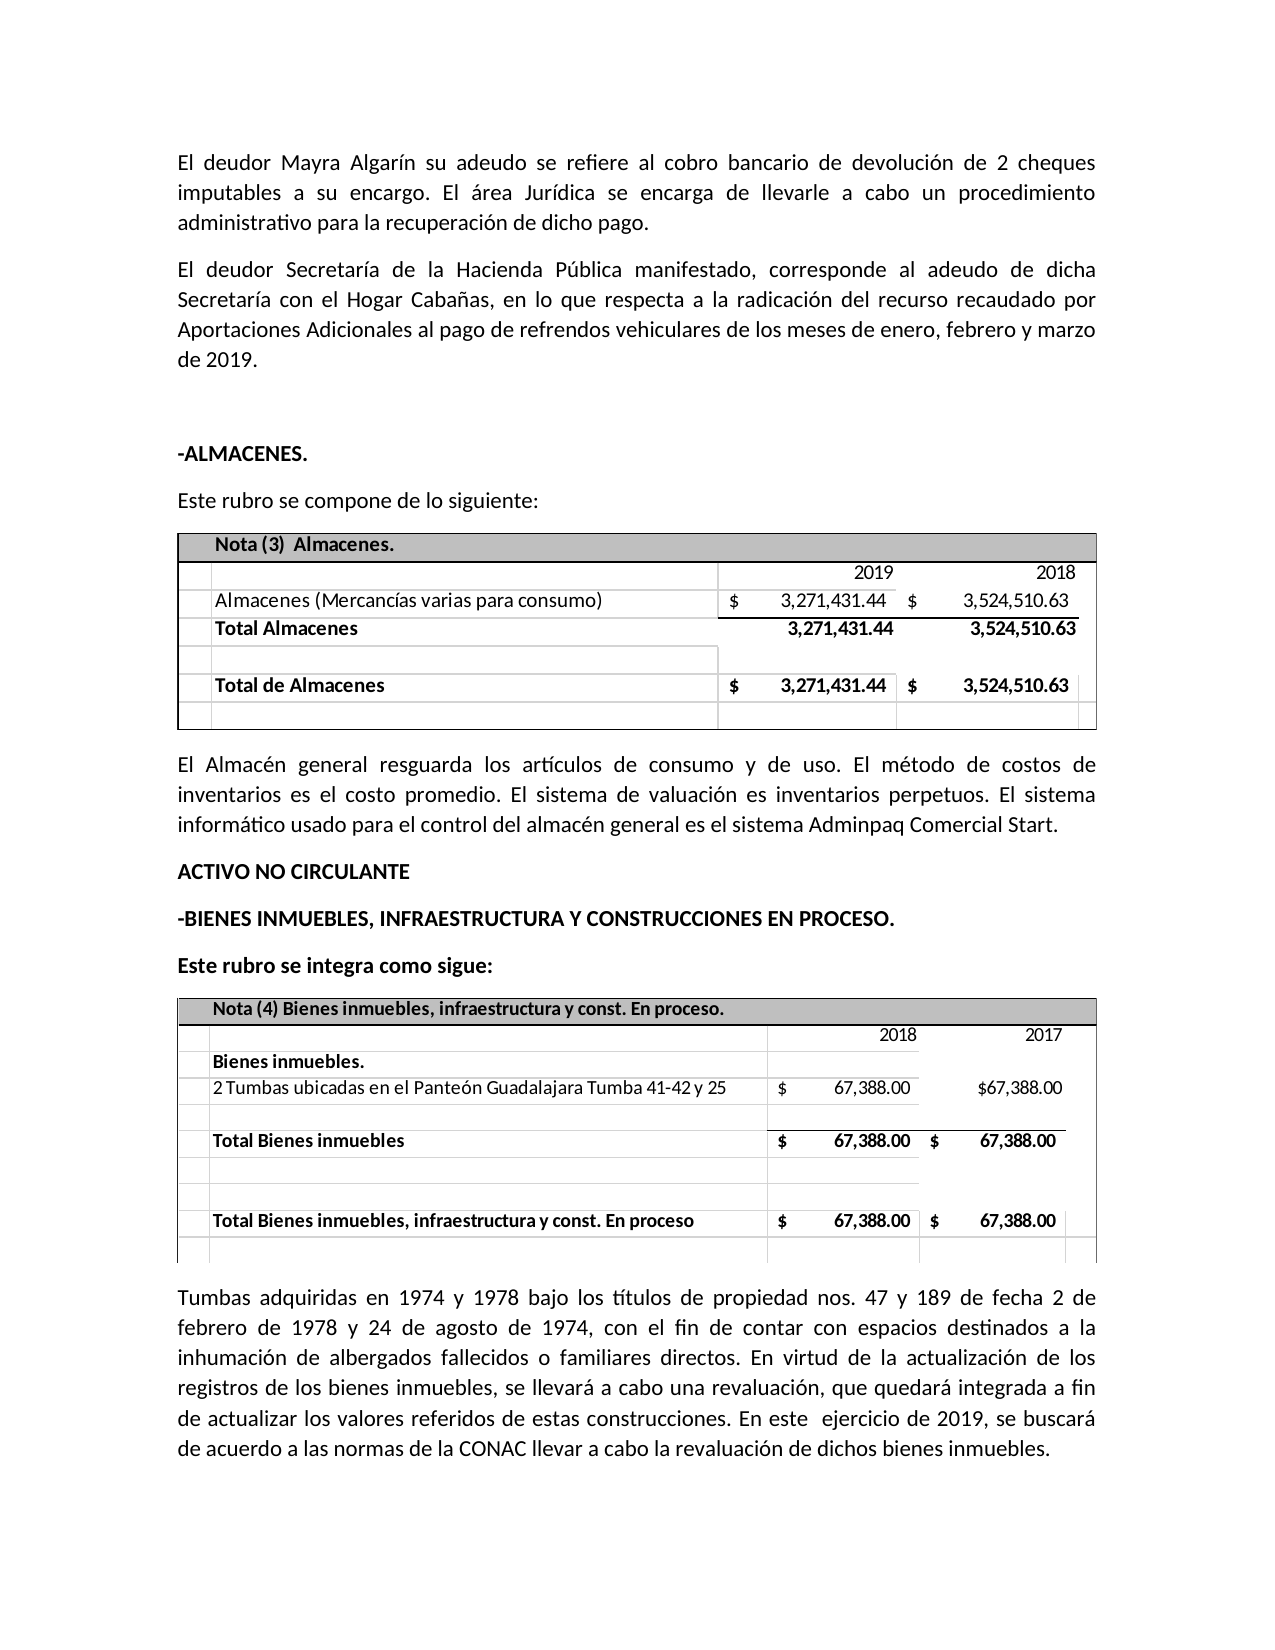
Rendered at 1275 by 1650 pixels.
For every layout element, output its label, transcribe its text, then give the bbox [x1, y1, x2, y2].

text -ALMACENES. [177, 439, 1098, 467]
text Este rubro se compone de lo siguiente: [177, 486, 1098, 514]
text Tumbas adquiridas en 1974 y 1978 bajo los títulos de propiedad nos. 47 y 189 de fecha 2 de febrero de 1978 y 24 de agosto de 1974, con el fin de contar con espacios destinados a la inhumación de albergados fallecidos o familiares directos. En virtud de la actualización de los registros de los bienes inmuebles, se llevará a cabo una revaluación, que quedará integrada a fin de actualizar los valores referidos de estas construcciones. En este ejercicio de 2019, se buscará de acuerdo a las normas de la CONAC llevar a cabo la revaluación de dichos bienes inmuebles. [177, 1283, 1098, 1462]
text Este rubro se integra como sigue: [177, 951, 1098, 979]
text ACTIVO NO CIRCULANTE [177, 857, 1098, 885]
text El deudor Mayra Algarín su adeudo se refiere al cobro bancario de devolución de 2 cheques imputables a su encargo. El área Jurídica se encarga de llevarle a cabo un procedimiento administrativo para la recuperación de dicho pago. [177, 148, 1098, 236]
text El Almacén general resguarda los artículos de consumo y de uso. El método de costos de inventarios es el costo promedio. El sistema de valuación es inventarios perpetuos. El sistema informático usado para el control del almacén general es el sistema Adminpaq Comercial Start. [177, 750, 1098, 838]
text -BIENES INMUEBLES, INFRAESTRUCTURA Y CONSTRUCCIONES EN PROCESO. [177, 904, 1098, 932]
text El deudor Secretaría de la Hacienda Pública manifestado, corresponde al adeudo de dicha Secretaría con el Hogar Cabañas, en lo que respecta a la radicación del recurso recaudado por Aportaciones Adicionales al pago de refrendos vehiculares de los meses de enero, febrero y marzo de 2019. [177, 255, 1098, 373]
